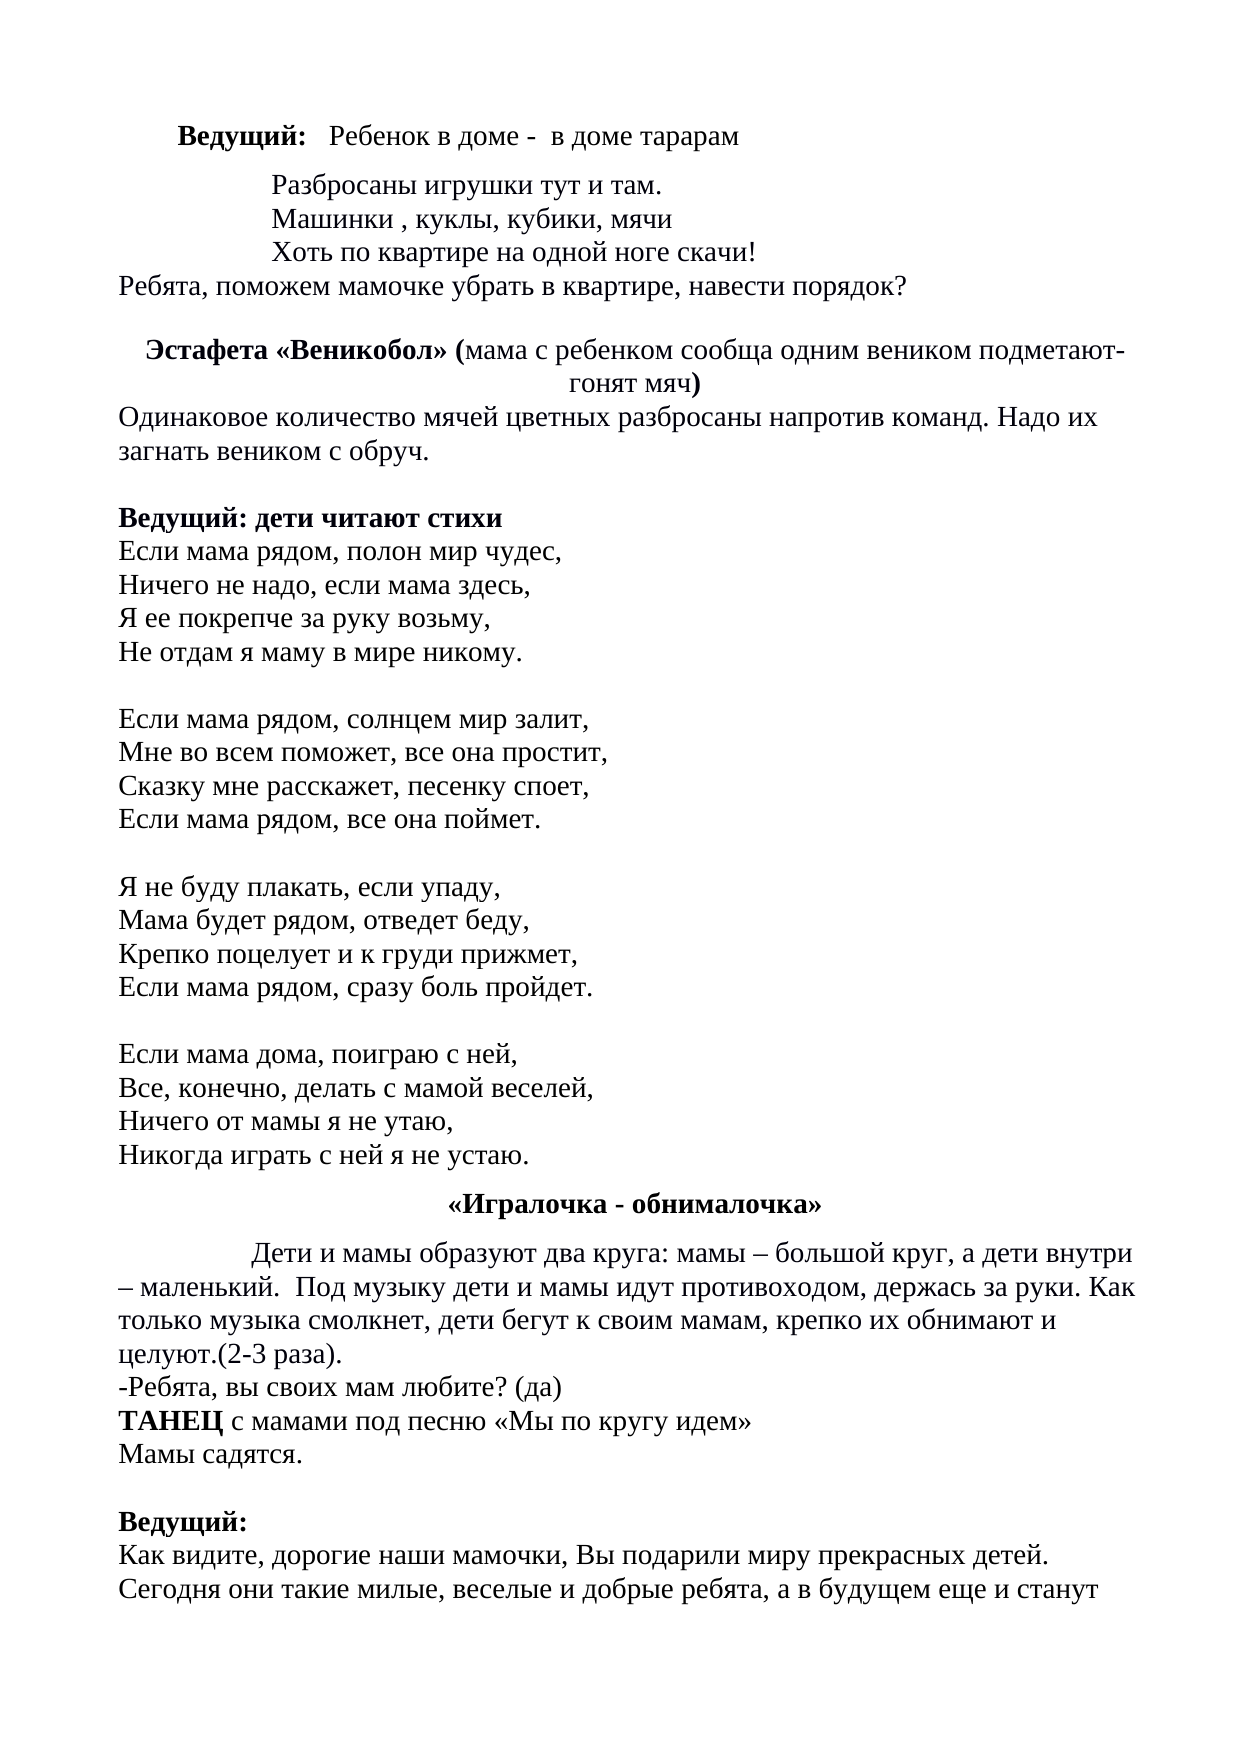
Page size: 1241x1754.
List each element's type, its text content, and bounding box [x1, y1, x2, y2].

text Машинки , куклы, кубики, мячи [118, 201, 1152, 234]
text Мамы садятся. Ведущий: [118, 1437, 1152, 1537]
text Если мама дома, поиграю с ней, Все, конечно, делать с мамой веселей, Ничего от мамы я не утаю, Никогда играть с ней я не устаю. [118, 1003, 1152, 1171]
text Разбросаны игрушки тут и там. [118, 167, 1152, 201]
text Я не буду плакать, если упаду, Мама будет рядом, отведет беду, Крепко поцелует и к груди прижмет, Если мама рядом, сразу боль пройдет. [118, 835, 1152, 1003]
text Хоть по квартире на одной ноге скачи! [118, 234, 1152, 268]
text Ребята, поможем мамочке убрать в квартире, навести порядок? [118, 268, 1152, 301]
text Если мама рядом, полон мир чудес, Ничего не надо, если мама здесь, Я ее покрепче за руку возьму, Не отдам я маму в мире никому. [491, 533, 1152, 667]
text Одинаковое количество мячей цветных разбросаны напротив команд. Надо их загнать веником с обруч. [118, 399, 1152, 466]
text «Игралочка - обнималочка» [118, 1186, 1152, 1220]
text Эстафета «Веникобол» (мама с ребенком сообща одним веником подметают- гонят мяч) [118, 332, 1152, 399]
text Если мама рядом, солнцем мир залит, Мне во всем поможет, все она простит, Сказку мне расскажет, песенку споет, Если мама рядом, все она поймет. [118, 667, 1152, 835]
text Ведущий: дети читают стихи [118, 500, 1152, 533]
text Дети и мамы образуют два круга: мамы – большой круг, а дети внутри – маленький. Под музыку дети и мамы идут противоходом, держась за руки. Как только музыка смолкнет, дети бегут к своим мамам, крепко их обнимают и целуют.(2-3 раза). -Ребята, вы своих мам любите? (да) ТАНЕЦ с мамами под песню «Мы по кругу идем» [118, 1235, 1152, 1437]
text Ведущий: Ребенок в доме - в доме тарарам [177, 118, 1152, 152]
